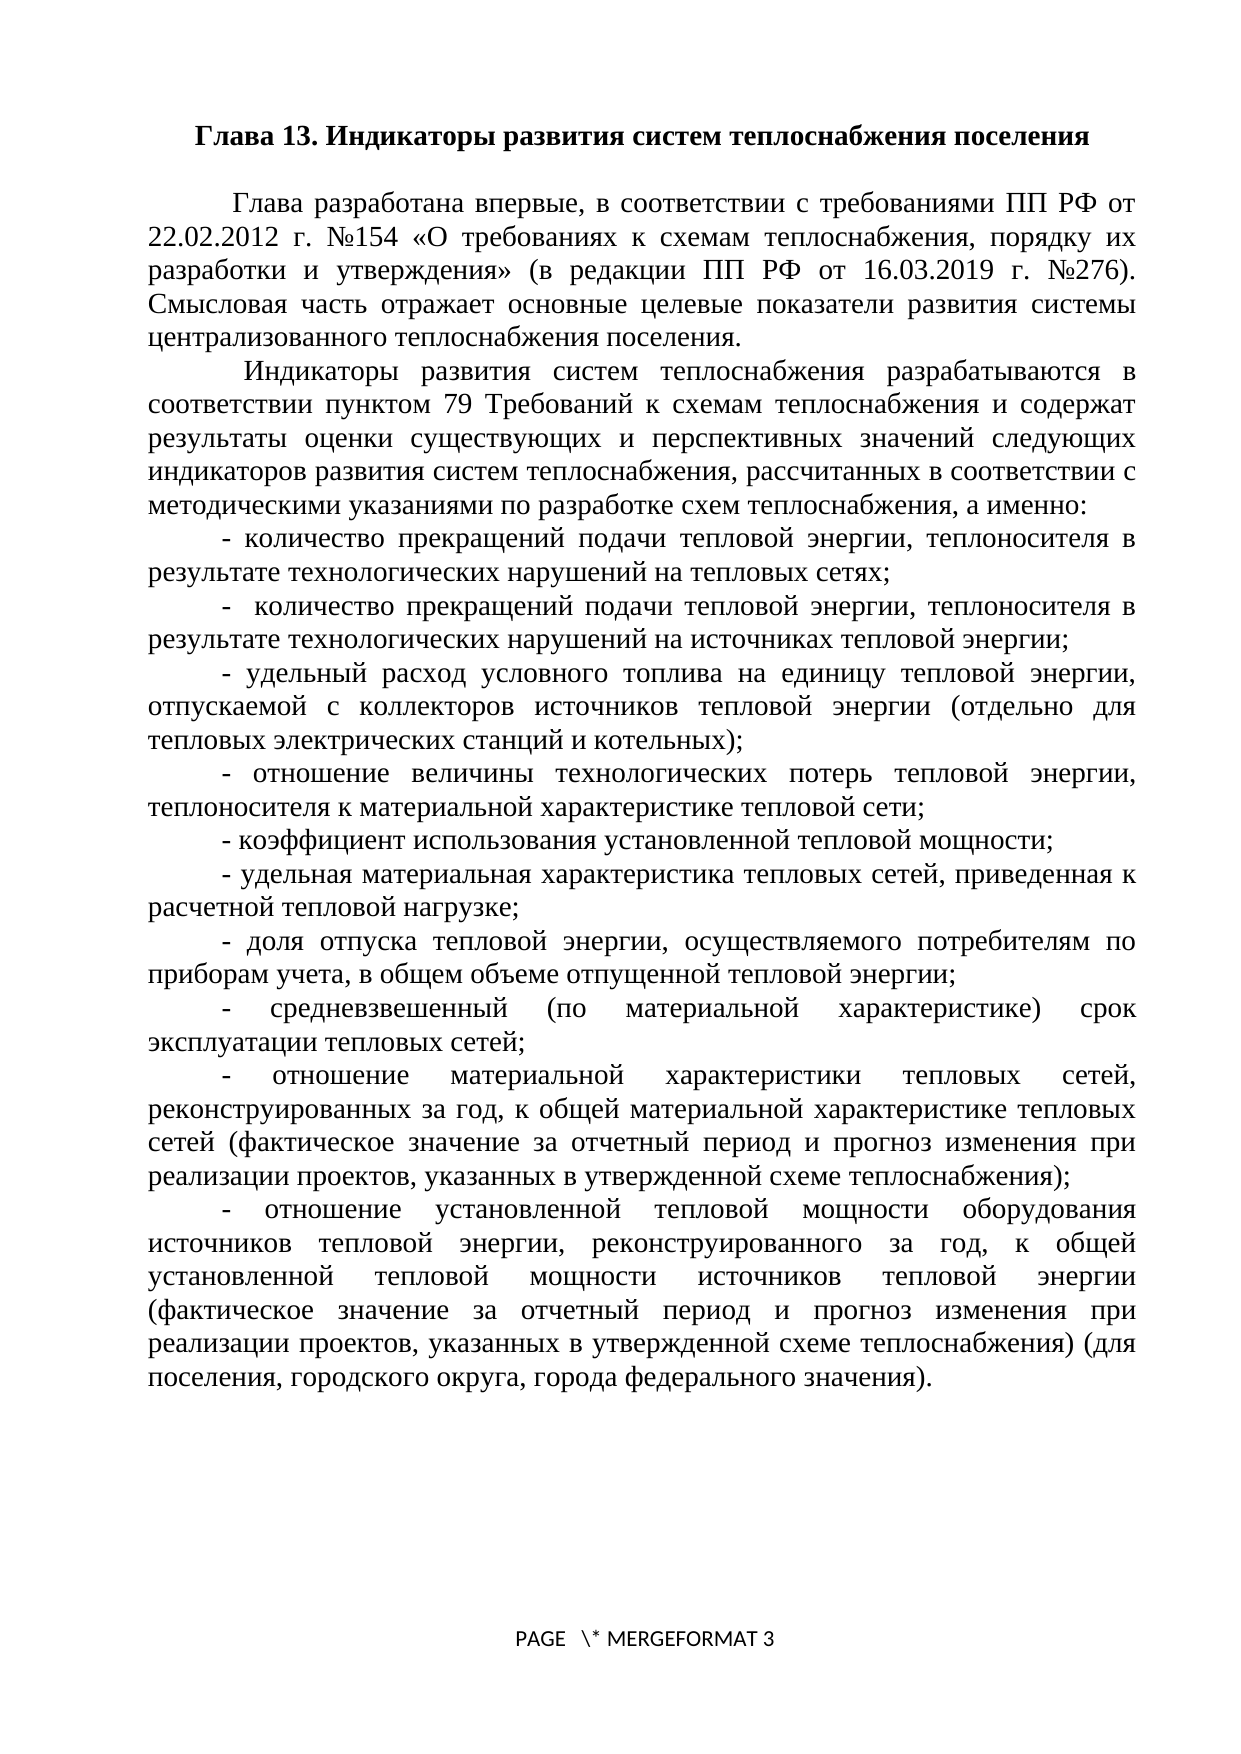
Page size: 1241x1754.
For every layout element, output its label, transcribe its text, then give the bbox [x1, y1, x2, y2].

text - удельный расход условного топлива на единицу тепловой энергии, отпускаемой с коллекторов источников тепловой энергии (отдельно для тепловых электрических станций и котельных); [148, 655, 1137, 755]
text - количество прекращений подачи тепловой энергии, теплоносителя в результате технологических нарушений на тепловых сетях; [148, 521, 1137, 588]
text - удельная материальная характеристика тепловых сетей, приведенная к расчетной тепловой нагрузке; [148, 856, 1137, 923]
text Глава 13. Индикаторы развития систем теплоснабжения поселения [148, 118, 1137, 152]
text - отношение материальной характеристики тепловых сетей, реконструированных за год, к общей материальной характеристике тепловых сетей (фактическое значение за отчетный период и прогноз изменения при реализации проектов, указанных в утвержденной схеме теплоснабжения); [148, 1057, 1137, 1191]
text - отношение величины технологических потерь тепловой энергии, теплоносителя к материальной характеристике тепловой сети; [148, 755, 1137, 822]
text Глава разработана впервые, в соответствии с требованиями ПП РФ от 22.02.2012 г. №154 «О требованиях к схемам теплоснабжения, порядку их разработки и утверждения» (в редакции ПП РФ от 16.03.2019 г. №276). Смысловая часть отражает основные целевые показатели развития системы централизованного теплоснабжения поселения. [148, 185, 1137, 353]
text - количество прекращений подачи тепловой энергии, теплоносителя в результате технологических нарушений на источниках тепловой энергии; [148, 588, 1137, 655]
text - коэффициент использования установленной тепловой мощности; [148, 822, 1137, 856]
text Индикаторы развития систем теплоснабжения разрабатываются в соответствии пунктом 79 Требований к схемам теплоснабжения и содержат результаты оценки существующих и перспективных значений следующих индикаторов развития систем теплоснабжения, рассчитанных в соответствии с методическими указаниями по разработке схем теплоснабжения, а именно: [148, 353, 1137, 521]
text - средневзвешенный (по материальной характеристике) срок эксплуатации тепловых сетей; [148, 990, 1137, 1057]
text - отношение установленной тепловой мощности оборудования источников тепловой энергии, реконструированного за год, к общей установленной тепловой мощности источников тепловой энергии (фактическое значение за отчетный период и прогноз изменения при реализации проектов, указанных в утвержденной схеме теплоснабжения) (для поселения, городского округа, города федерального значения). [148, 1191, 1137, 1393]
text - доля отпуска тепловой энергии, осуществляемого потребителям по приборам учета, в общем объеме отпущенной тепловой энергии; [148, 923, 1137, 990]
